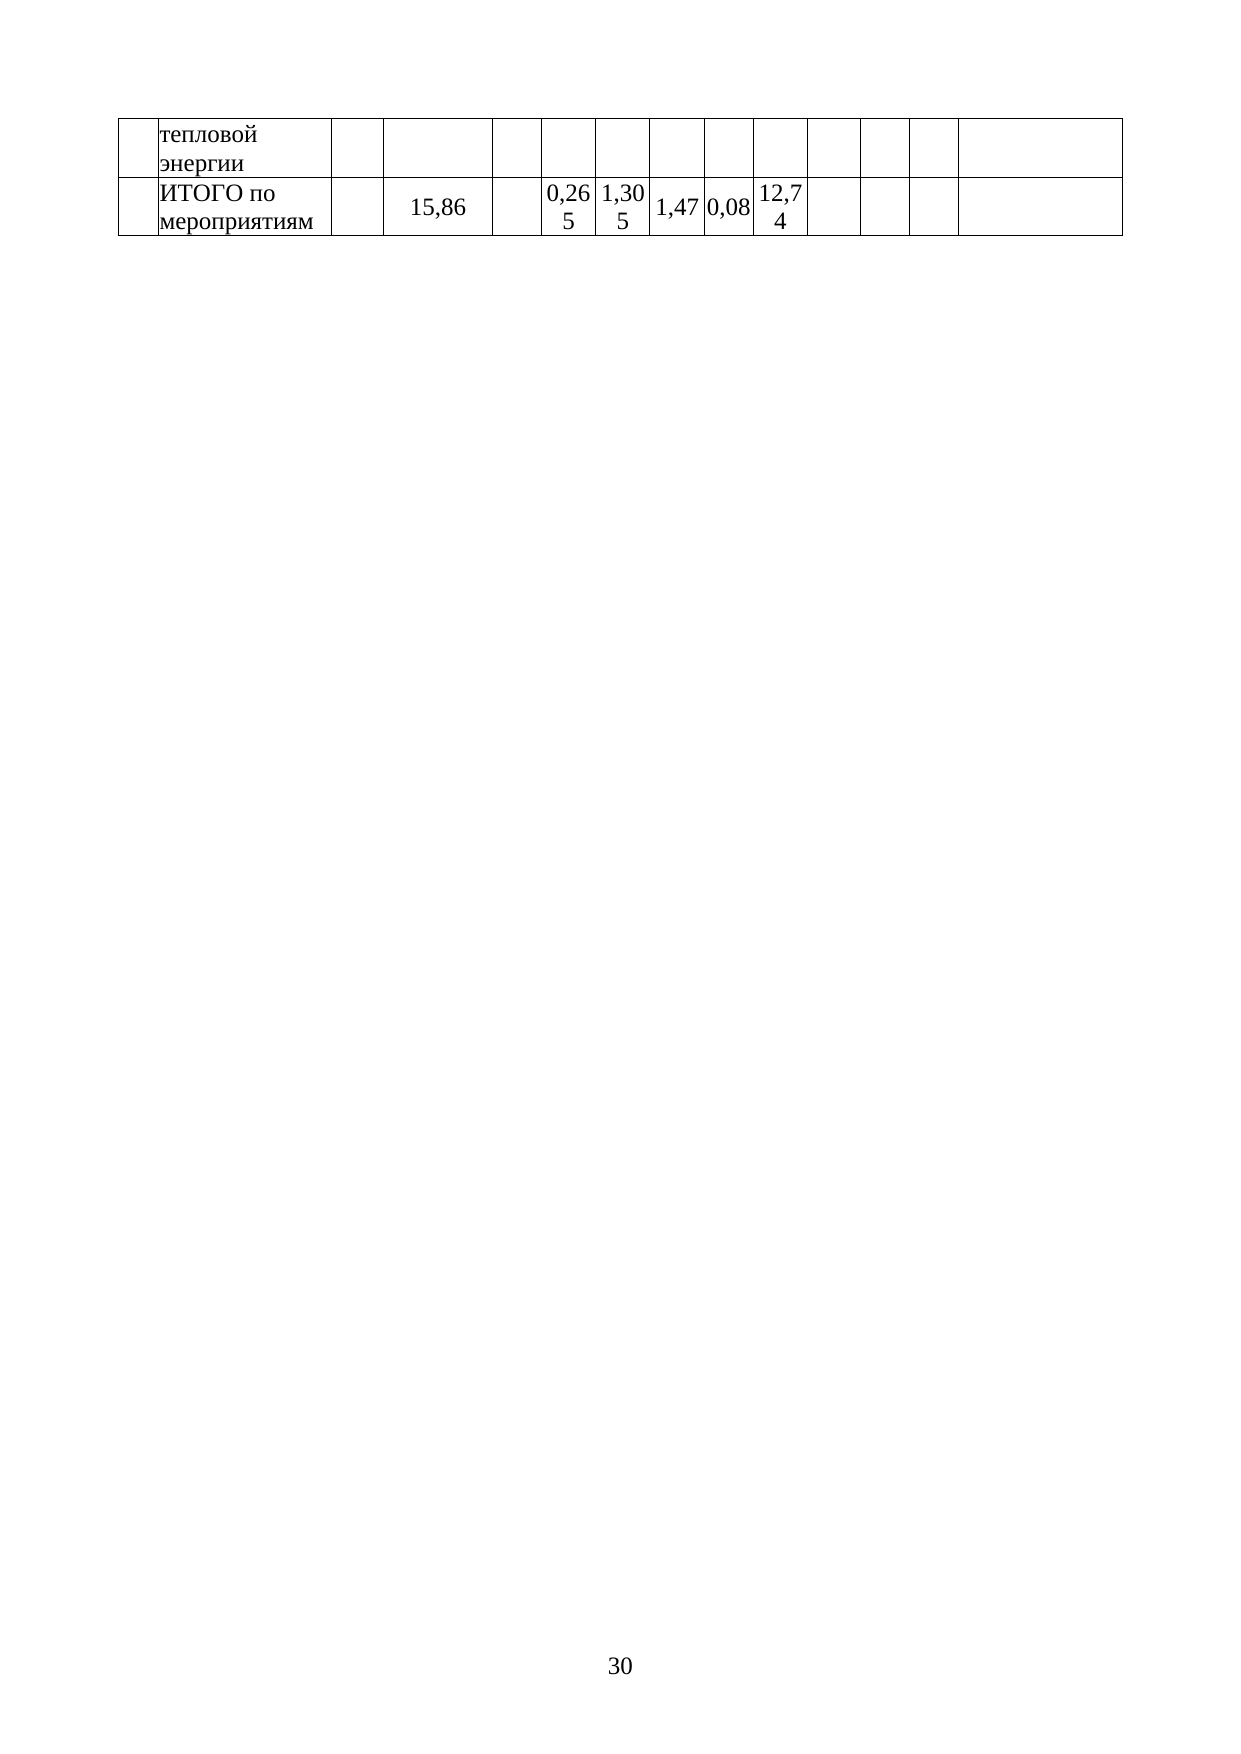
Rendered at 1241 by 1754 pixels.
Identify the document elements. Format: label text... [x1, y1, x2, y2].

table_cell ИТОГО по мероприятиям [159, 178, 331, 235]
table_cell 0,08 [705, 178, 753, 235]
table_cell 0,265 [542, 178, 595, 235]
table_cell [861, 178, 909, 235]
table_cell [493, 178, 541, 235]
table_cell [493, 119, 541, 177]
table_cell [808, 119, 860, 177]
table_cell 1,305 [596, 178, 649, 235]
table_cell [332, 178, 383, 235]
table_cell [596, 119, 649, 177]
table_cell [332, 119, 383, 177]
table_cell [910, 178, 958, 235]
table_cell [910, 119, 958, 177]
table_cell [705, 119, 753, 177]
table_cell 4 [119, 119, 158, 177]
table_cell 15,86 [384, 178, 492, 235]
table_cell [119, 178, 158, 235]
table_cell [861, 119, 909, 177]
table_cell [959, 119, 1122, 177]
table_cell [650, 119, 704, 177]
table_cell [808, 178, 860, 235]
table_cell 12,74 [754, 178, 807, 235]
table_cell 1,47 [650, 178, 704, 235]
table_cell [754, 119, 807, 177]
table_cell [542, 119, 595, 177]
table_cell [959, 178, 1122, 235]
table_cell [159, 119, 331, 177]
table_cell [384, 119, 492, 177]
